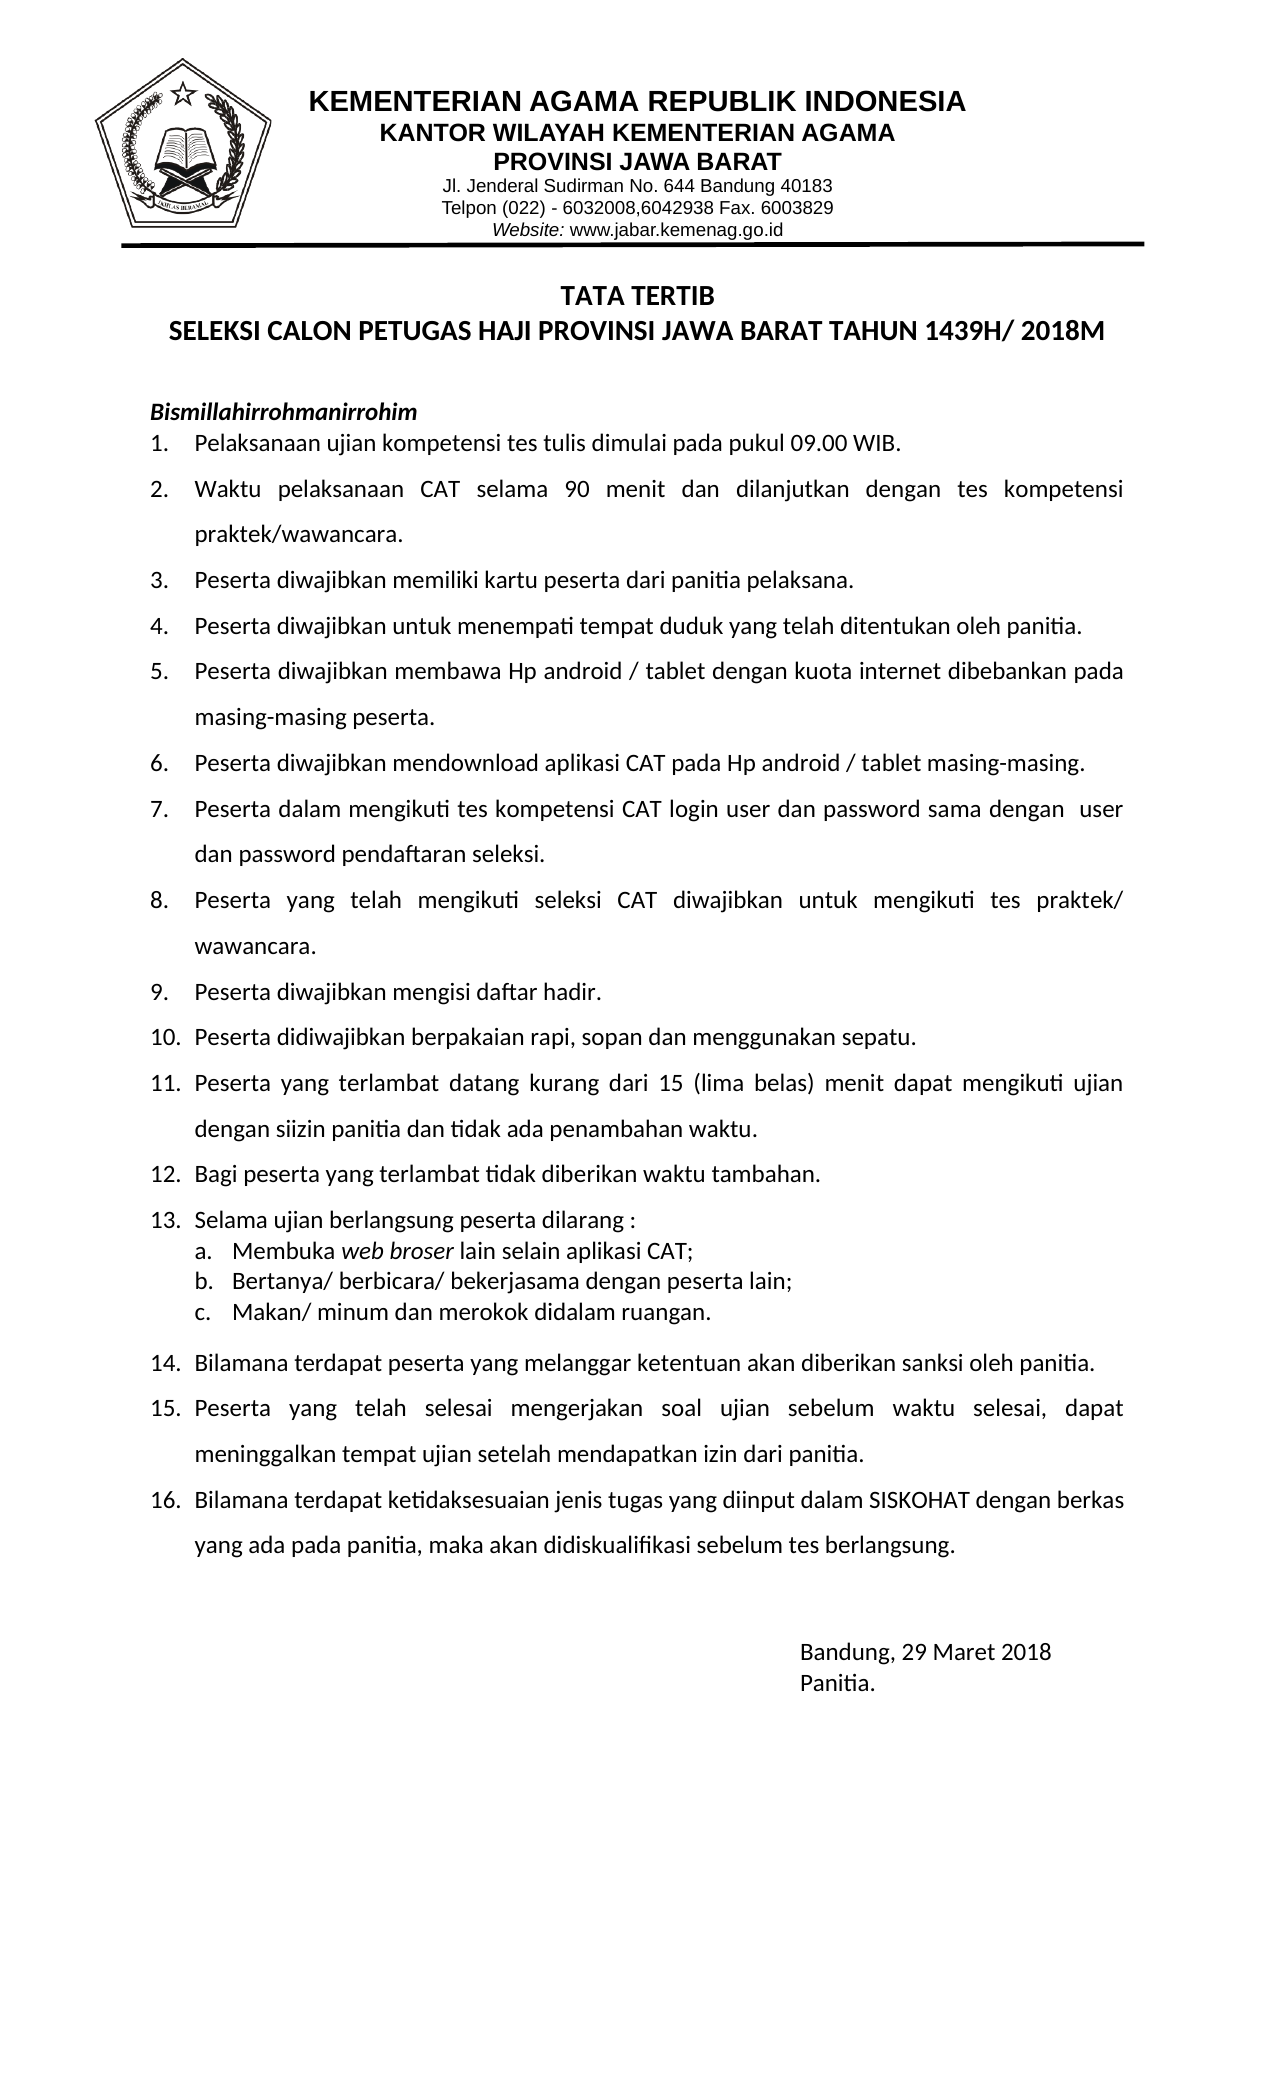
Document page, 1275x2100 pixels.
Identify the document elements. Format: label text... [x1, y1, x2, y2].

list Peserta diwajibkan mengisi daftar hadir. [150, 976, 1125, 1006]
text Panitia. [800, 1667, 1125, 1697]
list Bilamana terdapat ketidaksesuaian jenis tugas yang diinput dalam SISKOHAT dengan berkas yang ada pada panitia, maka akan didiskualifikasi sebelum tes berlangsung. [150, 1484, 1125, 1560]
text Telpon (022) - 6032008,6042938 Fax. 6003829 [272, 197, 1125, 218]
text KANTOR WILAYAH KEMENTERIAN AGAMA [272, 118, 1125, 146]
list Waktu pelaksanaan CAT selama 90 menit dan dilanjutkan dengan tes kompetensi praktek/wawancara. [150, 473, 1125, 549]
list Peserta diwajibkan membawa Hp android / tablet dengan kuota internet dibebankan pada masing-masing peserta. [150, 656, 1125, 732]
list Bilamana terdapat peserta yang melanggar ketentuan akan diberikan sanksi oleh panitia. [150, 1347, 1125, 1377]
text Jl. Jenderal Sudirman No. 644 Bandung 40183 [272, 175, 1125, 197]
list Peserta didiwajibkan berpakaian rapi, sopan dan menggunakan sepatu. [150, 1021, 1125, 1052]
text Website: www.jabar.kemenag.go.id [150, 218, 1125, 240]
list Membuka web broser lain selain aplikasi CAT; [194, 1235, 1125, 1265]
text Bandung, 29 Maret 2018 [800, 1636, 1125, 1667]
list Peserta yang terlambat datang kurang dari 15 (lima belas) menit dapat mengikuti ujian dengan siizin panitia dan tidak ada penambahan waktu. [150, 1067, 1125, 1143]
text SELEKSI CALON PETUGAS HAJI PROVINSI JAWA BARAT TAHUN 1439H/ 2018M [150, 312, 1125, 348]
list Peserta diwajibkan memiliki kartu peserta dari panitia pelaksana. [150, 564, 1125, 595]
list Peserta yang telah mengikuti seleksi CAT diwajibkan untuk mengikuti tes praktek/ wawancara. [150, 884, 1125, 961]
list Bertanya/ berbicara/ bekerjasama dengan peserta lain; [194, 1265, 1125, 1296]
list Peserta diwajibkan untuk menempati tempat duduk yang telah ditentukan oleh panitia. [150, 610, 1125, 640]
text KEMENTERIAN AGAMA REPUBLIK INDONESIA [272, 84, 1125, 118]
list Bagi peserta yang terlambat tidak diberikan waktu tambahan. [150, 1159, 1125, 1189]
list Selama ujian berlangsung peserta dilarang : [150, 1204, 1125, 1235]
text PROVINSI JAWA BARAT [272, 146, 1125, 175]
text TATA TERTIB [150, 277, 1125, 312]
list Peserta yang telah selesai mengerjakan soal ujian sebelum waktu selesai, dapat meninggalkan tempat ujian setelah mendapatkan izin dari panitia. [150, 1392, 1125, 1469]
text Bismillahirrohmanirrohim [150, 396, 1125, 427]
list Peserta dalam mengikuti tes kompetensi CAT login user dan password sama dengan user dan password pendaftaran seleksi. [150, 793, 1125, 869]
list Peserta diwajibkan mendownload aplikasi CAT pada Hp android / tablet masing-masing. [150, 747, 1125, 778]
list Pelaksanaan ujian kompetensi tes tulis dimulai pada pukul 09.00 WIB. [150, 427, 1125, 457]
picture [94, 58, 272, 228]
list Makan/ minum dan merokok didalam ruangan. [194, 1296, 1125, 1326]
